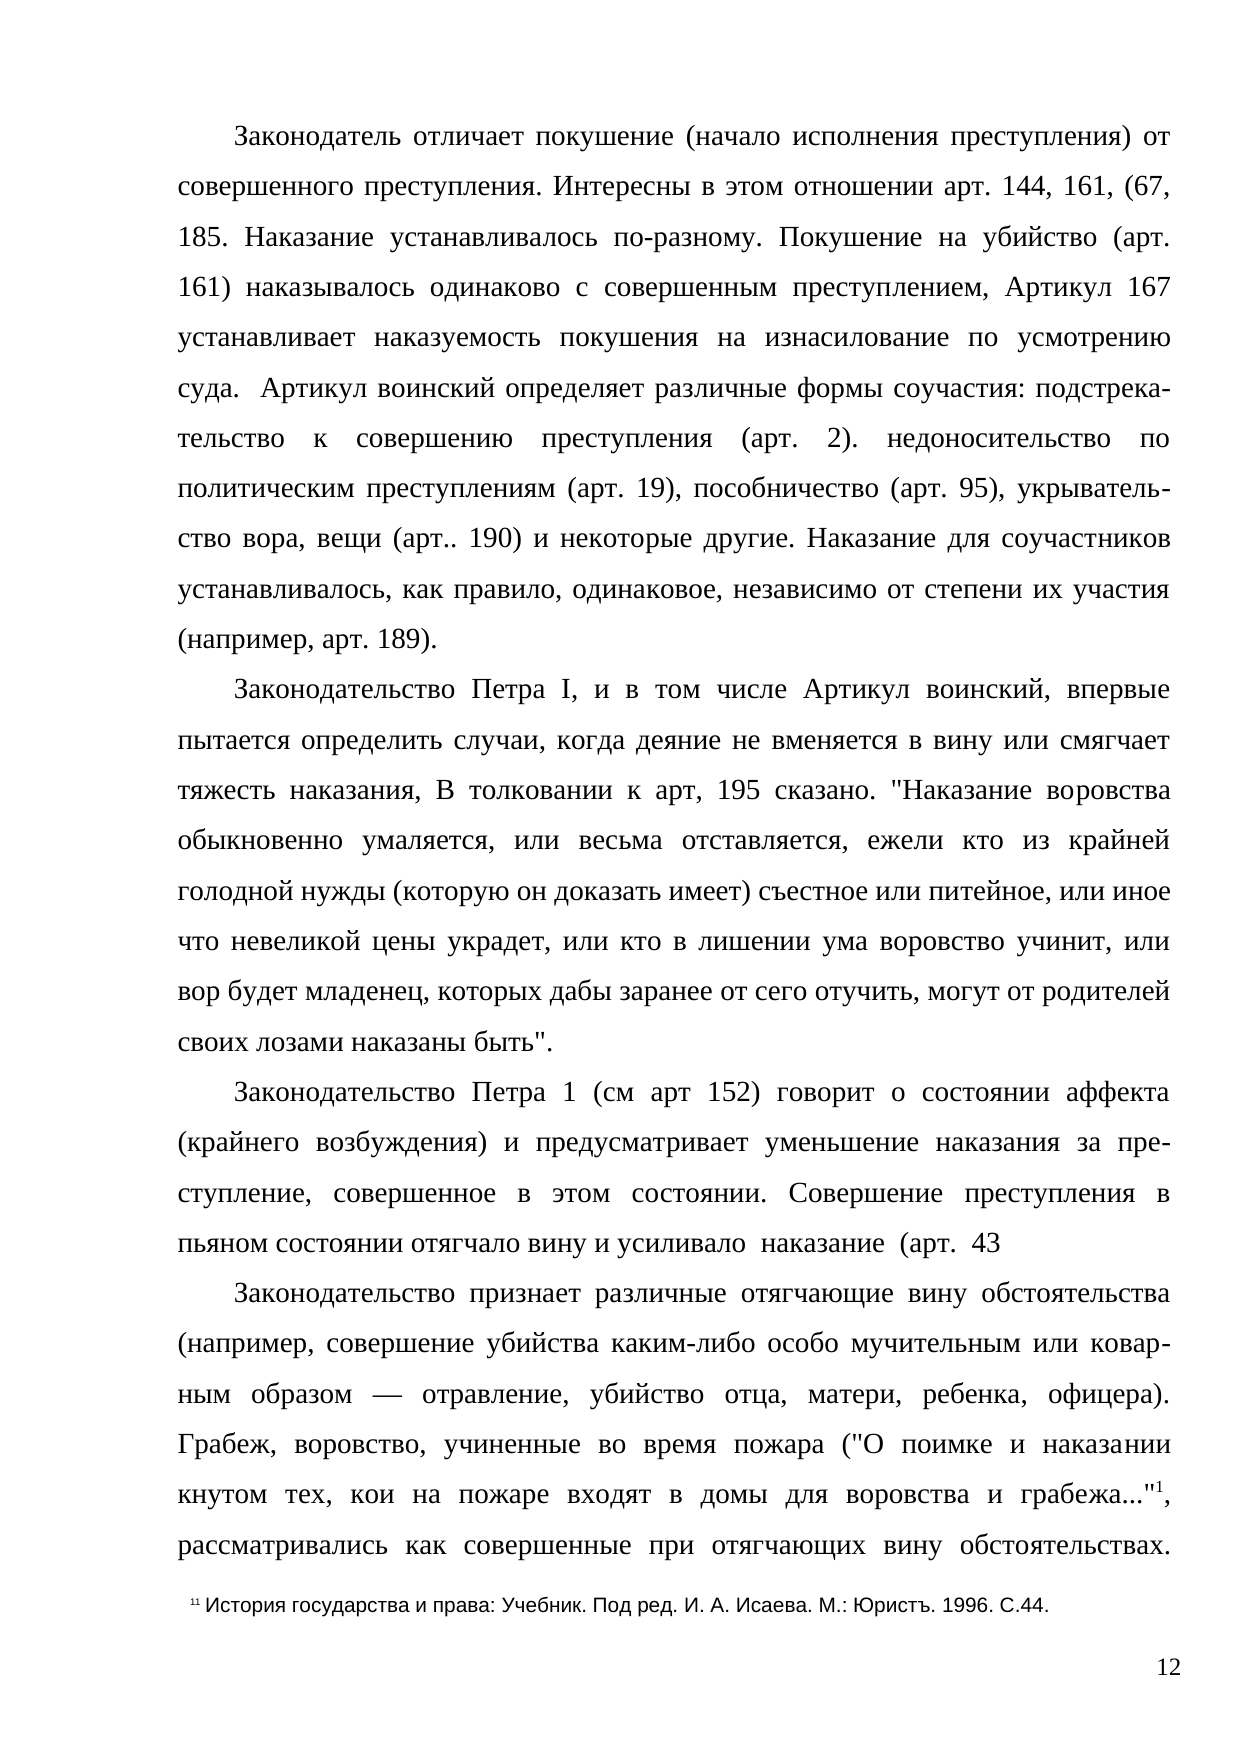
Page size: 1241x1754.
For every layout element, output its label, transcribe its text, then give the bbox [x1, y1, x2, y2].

text Законодатель отличает покушение (начало исполнения преступления) от совершенного преступления. Интересны в этом отношении арт. 144, 161, (67, 185. Наказание устанавливалось по-разному. Покушение на убийство (арт. 161) наказывалось одинаково с совершенным преступлением, Артикул 167 устанавливает наказуемость покушения на изнасилование по усмотрению суда. Артикул воинский определяет различные формы соучастия: подстрекательство к совершению преступления (арт. 2). недоносительство по политическим преступлениям (арт. 19), пособничество (арт. 95), укрывательство вора, вещи (арт.. 190) и некоторые другие. Наказание для соучастников устанавливалось, как правило, одинаковое, независимо от степени их участия (например, арт. 189). [177, 118, 1171, 655]
text Законодательство Петра I, и в том числе Артикул воинский, впервые пытается определить случаи, когда деяние не вменяется в вину или смягчает тяжесть наказания, В толковании к арт, 195 сказано. "Наказание воровства обыкновенно умаляется, или весьма отставляется, ежели кто из крайней голодной нужды (которую он доказать имеет) съестное или питейное, или иное что невеликой цены украдет, или кто в лишении ума воровство учинит, или вор будет младенец, которых дабы заранее от сего отучить, могут от родителей своих лозами наказаны быть". [177, 672, 1171, 1057]
text Законодательство Петра 1 (см арт 152) говорит о состоянии аффекта (крайнего возбуждения) и предусматривает уменьшение наказания за преступление, совершенное в этом состоянии. Совершение преступления в пьяном состоянии отягчало вину и усиливало наказание (арт. 43 [177, 1074, 1171, 1258]
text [177, 1275, 1171, 1560]
